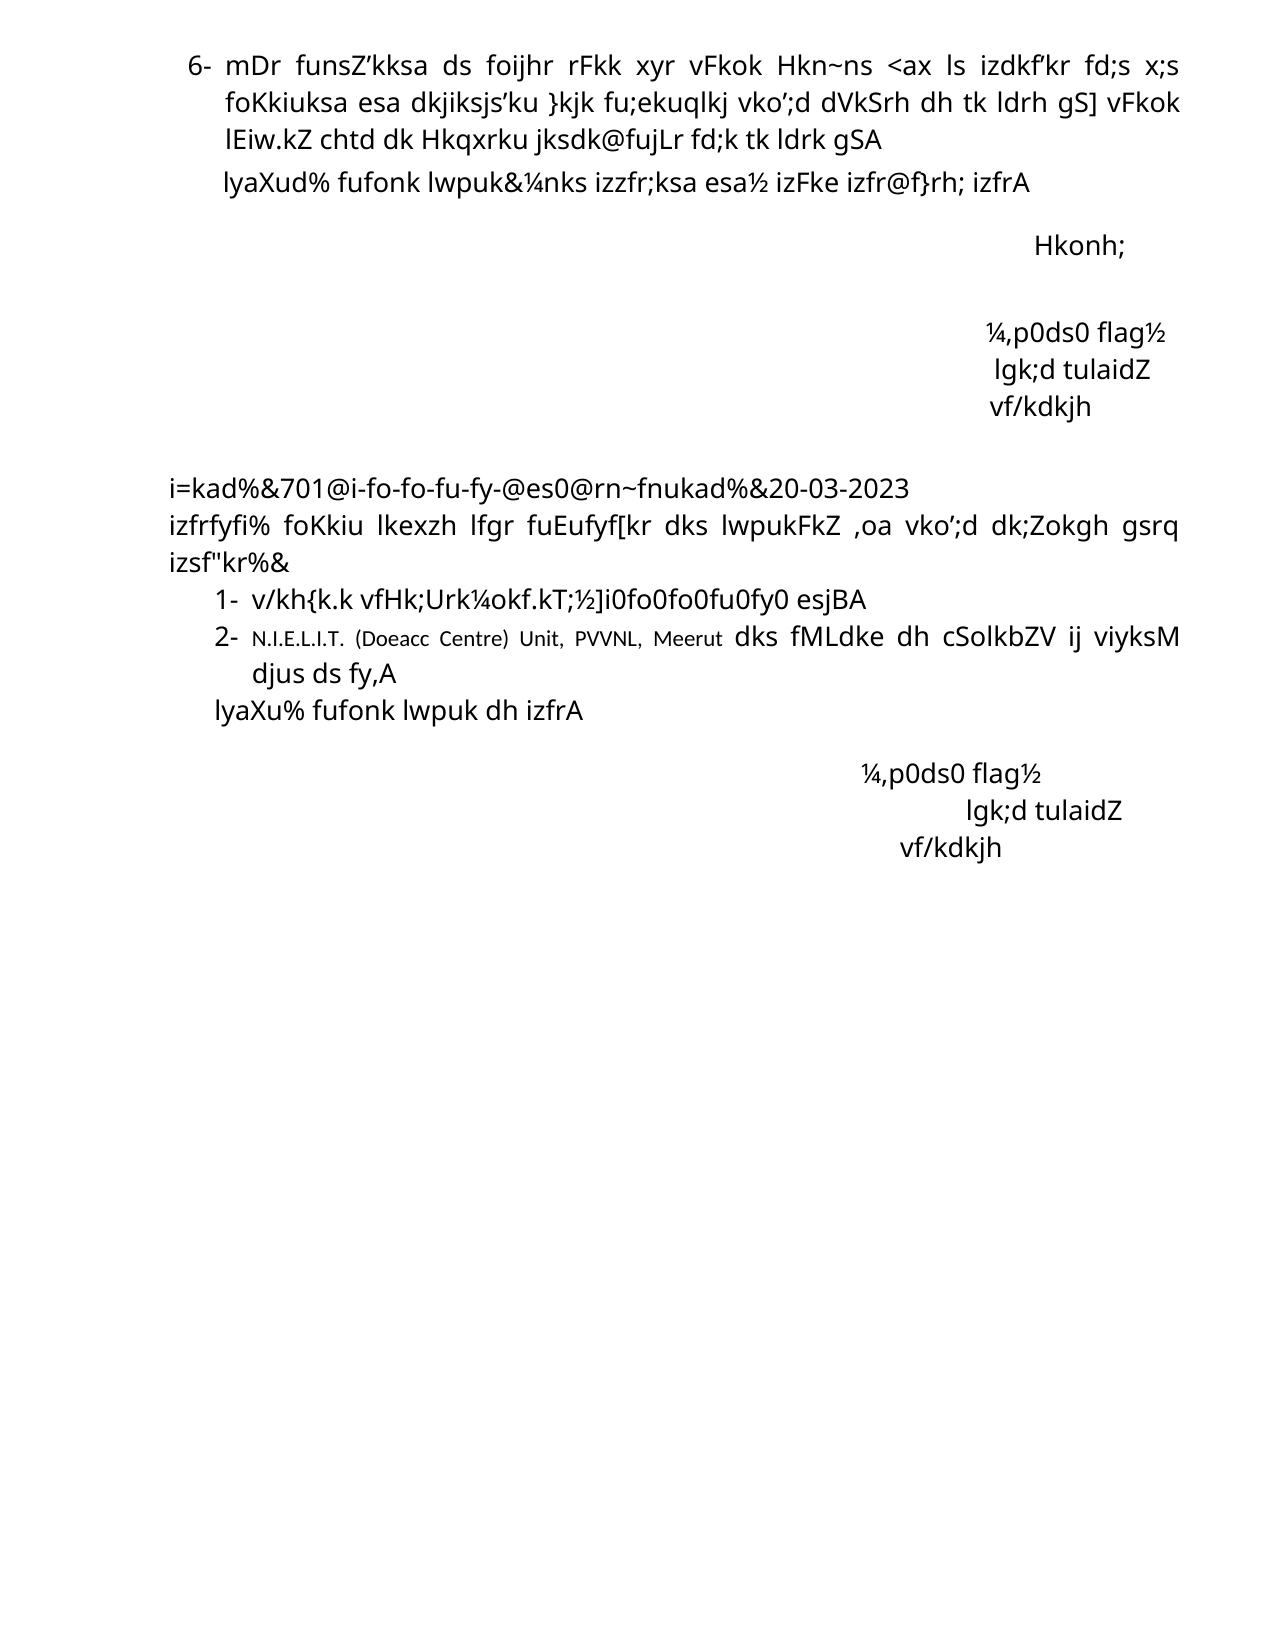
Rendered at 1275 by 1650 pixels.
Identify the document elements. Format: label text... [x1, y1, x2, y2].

list mDr funsZ’kksa ds foijhr rFkk xyr vFkok Hkn~ns <ax ls izdkf’kr fd;s x;s foKkiuksa esa dkjiksjs’ku }kjk fu;ekuqlkj vko’;d dVkSrh dh tk ldrh gS] vFkok lEiw.kZ chtd dk Hkqxrku jksdk@fujLr fd;k tk ldrk gSA [187, 47, 1181, 157]
text izfrfyfi% foKkiu lkexzh lfgr fuEufyf[kr dks lwpukFkZ ,oa vko’;d dk;Zokgh gsrq izsf"kr%& [169, 507, 1181, 581]
text lgk;d tulaidZ vf/kdkjh [900, 351, 1181, 424]
text ¼,p0ds0 flag½ [900, 314, 1181, 351]
text lyaXud% fufonk lwpuk&¼nks izzfr;ksa esa½ izFke izfr@f}rh; izfrA [187, 163, 1181, 200]
text lgk;d tulaidZ vf/kdkjh [900, 791, 1181, 865]
text i=kad%&701@i-fo-fo-fu-fy-@es0@rn~fnukad%&20-03-2023 [169, 470, 1181, 507]
text lyaXu% fufonk lwpuk dh izfrA [214, 691, 1201, 728]
text ¼,p0ds0 flag½ [150, 754, 1181, 791]
text Hkonh; [825, 226, 1181, 263]
list v/kh{k.k vfHk;Urk¼okf.kT;½]i0fo0fo0fu0fy0 esjBA [214, 581, 1181, 617]
list N.I.E.L.I.T. (Doeacc Centre) Unit, PVVNL, Meerut dks fMLdke dh cSolkbZV ij viyksM djus ds fy,A [214, 617, 1181, 691]
